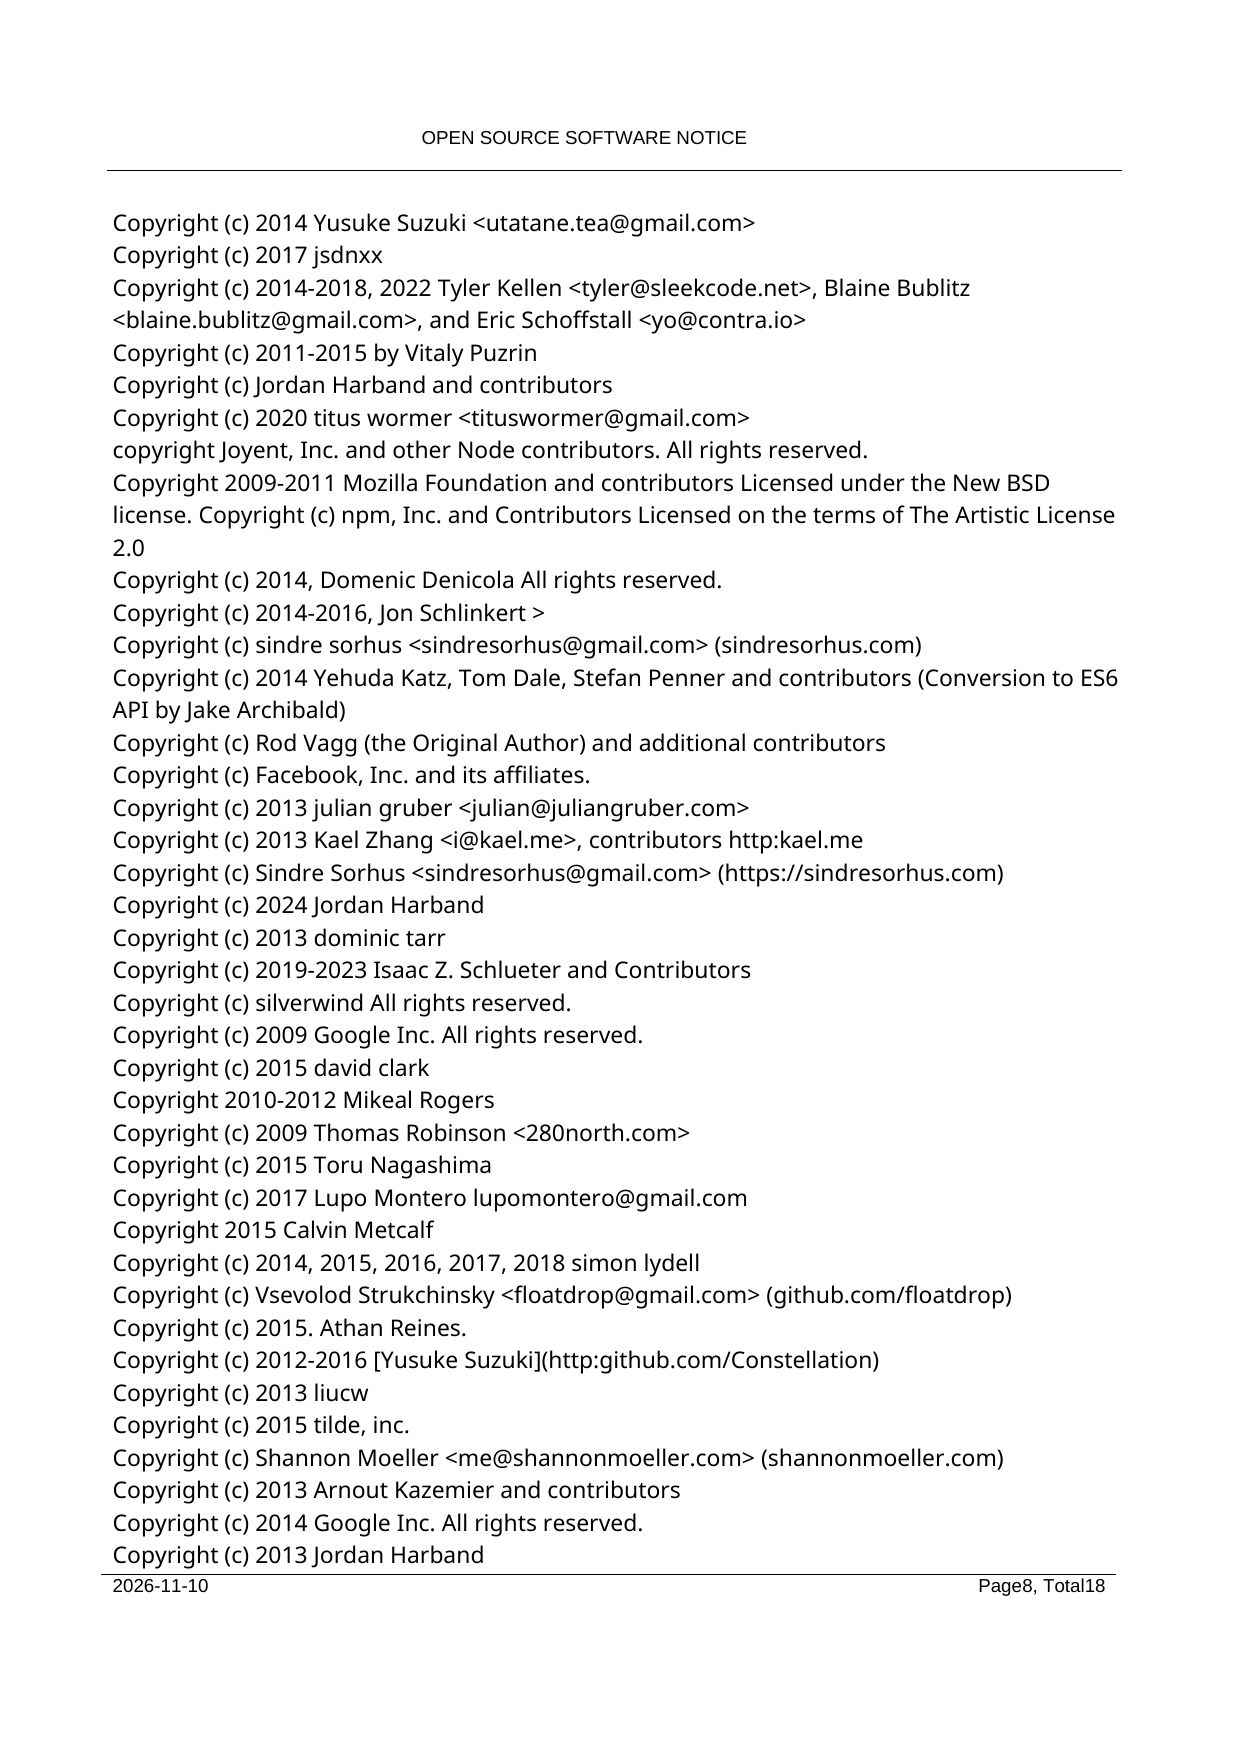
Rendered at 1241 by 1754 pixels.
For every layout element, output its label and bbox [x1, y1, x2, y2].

text [112, 206, 1128, 1571]
